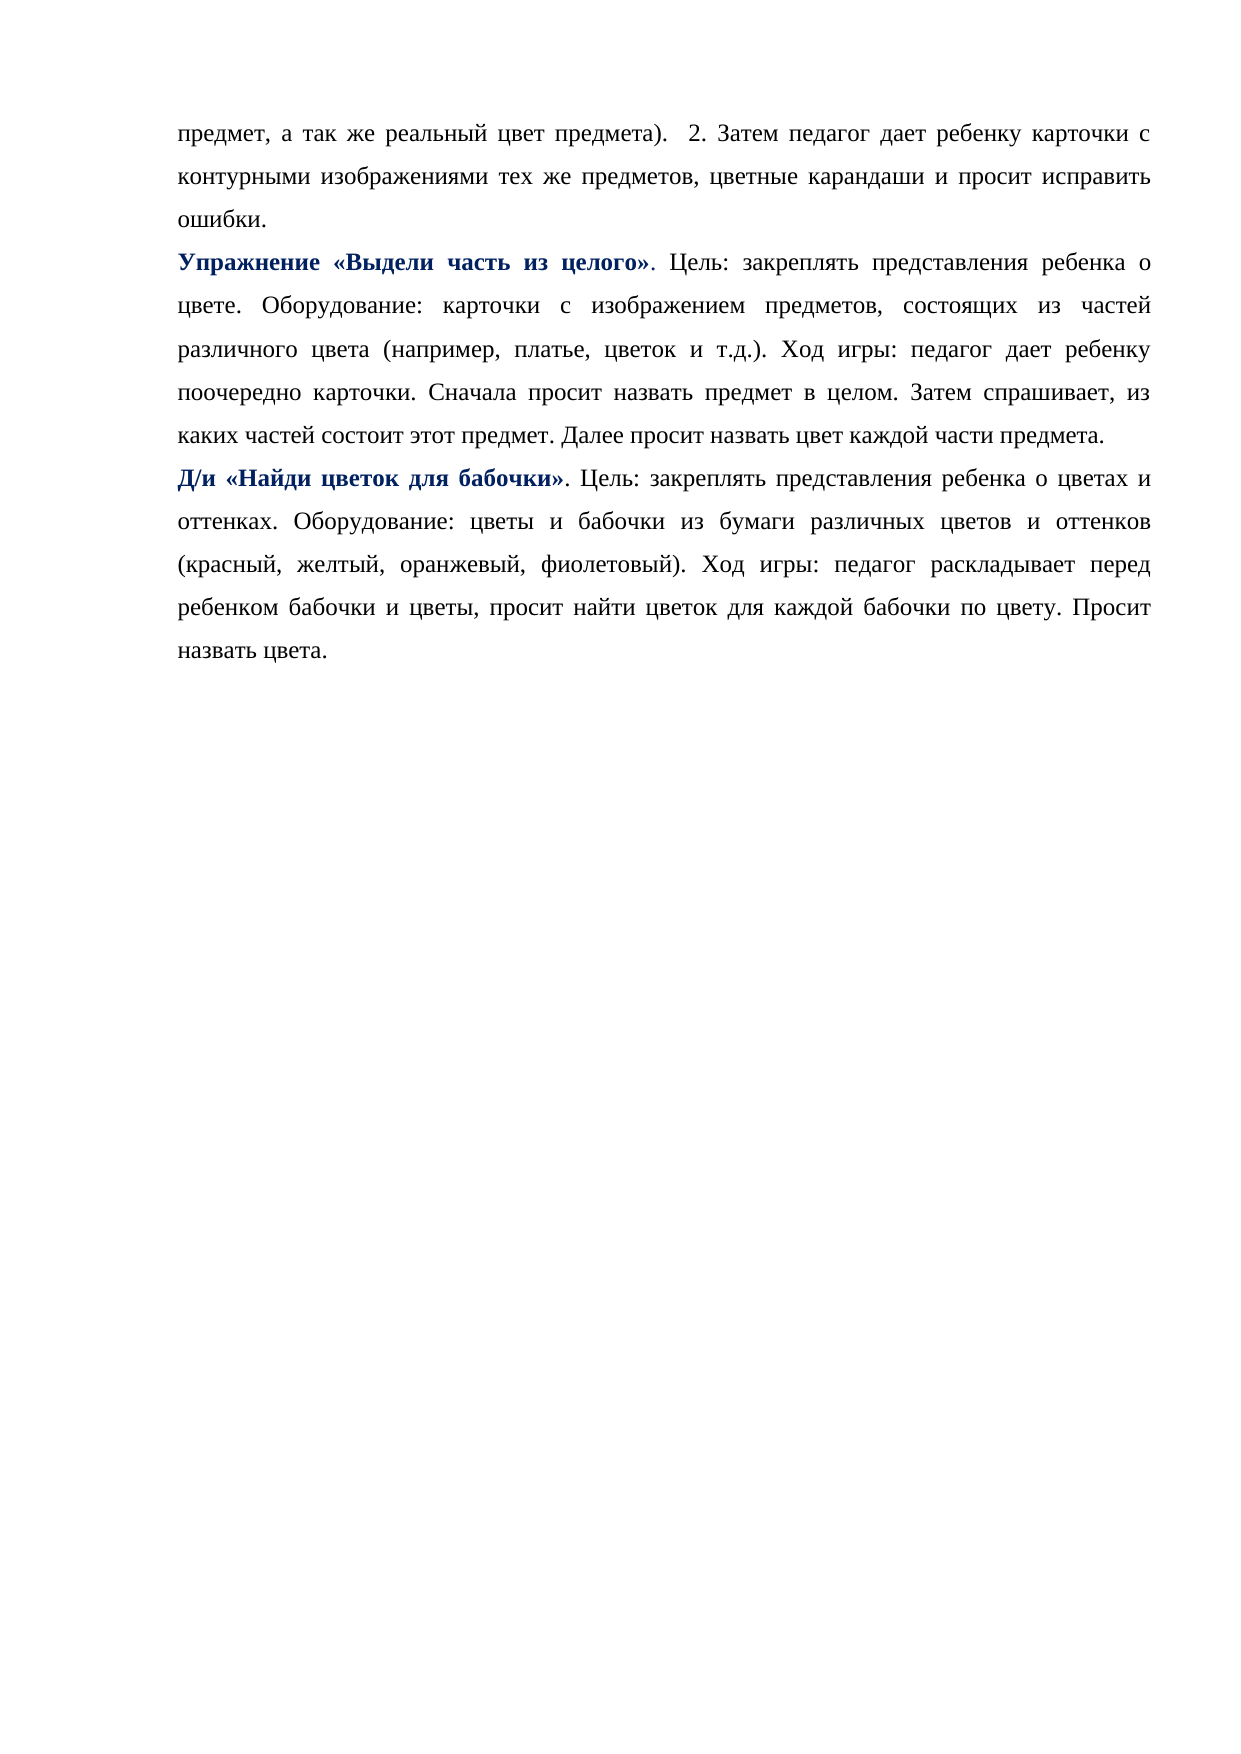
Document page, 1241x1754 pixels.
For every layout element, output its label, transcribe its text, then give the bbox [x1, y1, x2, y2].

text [177, 118, 1152, 233]
text Упражнение «Выдели часть из целого». Цель: закреплять представления ребенка о цвете. Оборудование: карточки с изображением предметов, состоящих из частей различного цвета (например, платье, цветок и т.д.). Ход игры: педагог дает ребенку поочередно карточки. Сначала просит назвать предмет в целом. Затем спрашивает, из каких частей состоит этот предмет. Далее просит назвать цвет каждой части предмета. [177, 247, 1152, 449]
text Д/и «Найди цветок для бабочки». Цель: закреплять представления ребенка о цветах и оттенках. Оборудование: цветы и бабочки из бумаги различных цветов и оттенков (красный, желтый, оранжевый, фиолетовый). Ход игры: педагог раскладывает перед ребенком бабочки и цветы, просит найти цветок для каждой бабочки по цвету. Просит назвать цвета. [177, 463, 1152, 664]
